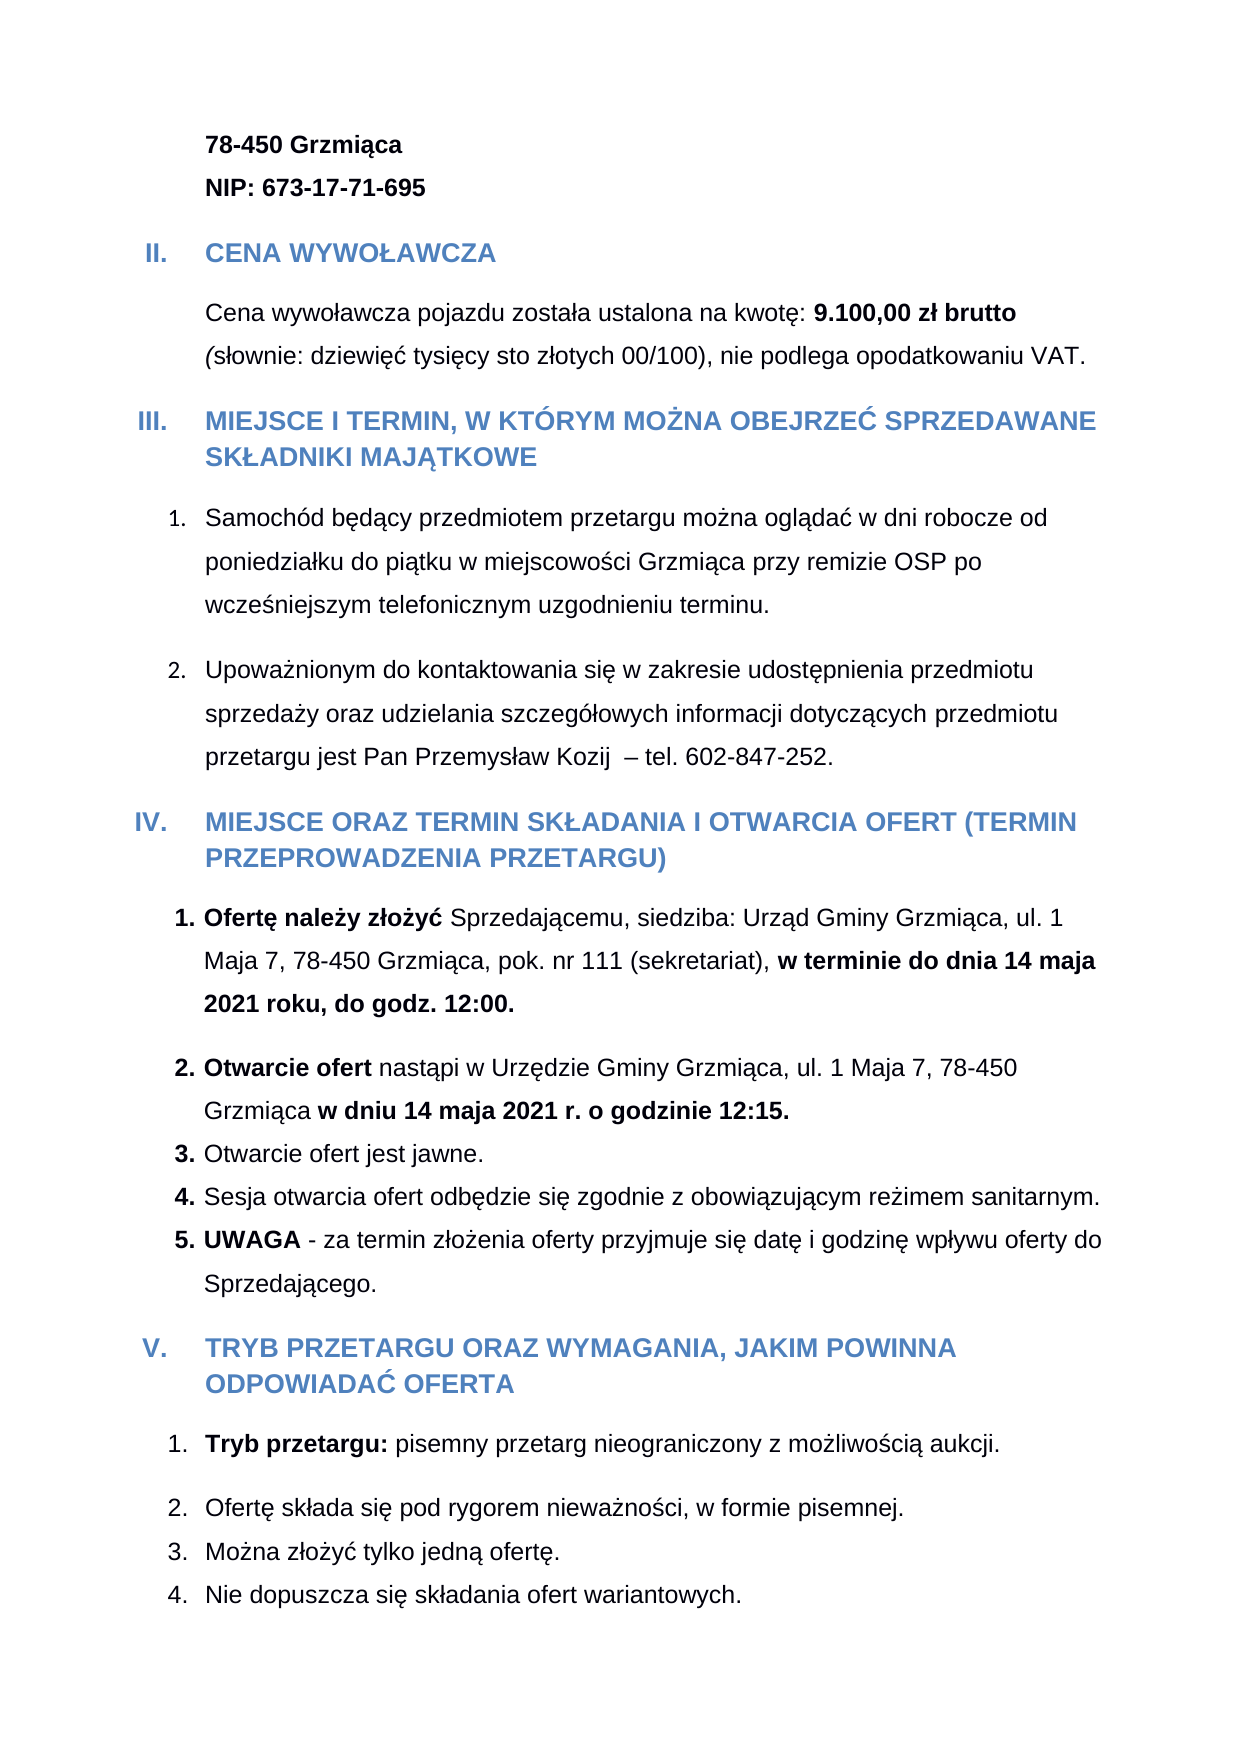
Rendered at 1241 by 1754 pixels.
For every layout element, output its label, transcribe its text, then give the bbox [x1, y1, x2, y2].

list Otwarcie ofert jest jawne. [174, 1139, 1110, 1168]
list Sesja otwarcia ofert odbędzie się zgodnie z obowiązującym reżimem sanitarnym. [174, 1182, 1110, 1211]
list Samochód będący przedmiotem przetargu można oglądać w dni robocze od poniedziałku do piątku w miejscowości Grzmiąca przy remizie OSP po wcześniejszym telefonicznym uzgodnieniu terminu. [167, 502, 1110, 619]
text Cena wywoławcza pojazdu została ustalona na kwotę: 9.100,00 zł brutto (słownie: dziewięć tysięcy sto złotych 00/100), nie podlega opodatkowaniu VAT. [205, 298, 1110, 370]
subtitle MIEJSCE I TERMIN, W KTÓRYM MOŻNA OBEJRZEĆ SPRZEDAWANE SKŁADNIKI MAJĄTKOWE [167, 405, 1110, 472]
list Nie dopuszcza się składania ofert wariantowych. [167, 1579, 1110, 1608]
text NIP: 673-17-71-695 [205, 173, 1110, 202]
subtitle MIEJSCE ORAZ TERMIN SKŁADANIA I OTWARCIA OFERT (TERMIN PRZEPROWADZENIA PRZETARGU) [167, 806, 1110, 873]
list UWAGA - za termin złożenia oferty przyjmuje się datę i godzinę wpływu oferty do Sprzedającego. [174, 1225, 1110, 1297]
list Ofertę składa się pod rygorem nieważności, w formie pisemnej. [167, 1493, 1110, 1522]
list Można złożyć tylko jedną ofertę. [167, 1536, 1110, 1565]
text 78-450 Grzmiąca [205, 130, 1110, 159]
list Ofertę należy złożyć Sprzedającemu, siedziba: Urząd Gminy Grzmiąca, ul. 1 Maja 7, 78-450 Grzmiąca, pok. nr 111 (sekretariat), w terminie do dnia 14 maja 2021 roku, do godz. 12:00. [174, 903, 1110, 1018]
subtitle CENA WYWOŁAWCZA [167, 237, 1110, 268]
list Tryb przetargu: pisemny przetarg nieograniczony z możliwością aukcji. [167, 1429, 1110, 1458]
subtitle TRYB PRZETARGU ORAZ WYMAGANIA, JAKIM POWINNA ODPOWIADAĆ OFERTA [167, 1332, 1110, 1400]
list Upoważnionym do kontaktowania się w zakresie udostępnienia przedmiotu sprzedaży oraz udzielania szczegółowych informacji dotyczących przedmiotu przetargu jest Pan Przemysław Kozij – tel. 602-847-252. [167, 654, 1110, 771]
list Otwarcie ofert nastąpi w Urzędzie Gminy Grzmiąca, ul. 1 Maja 7, 78-450 Grzmiąca w dniu 14 maja 2021 r. o godzinie 12:15. [174, 1053, 1110, 1125]
